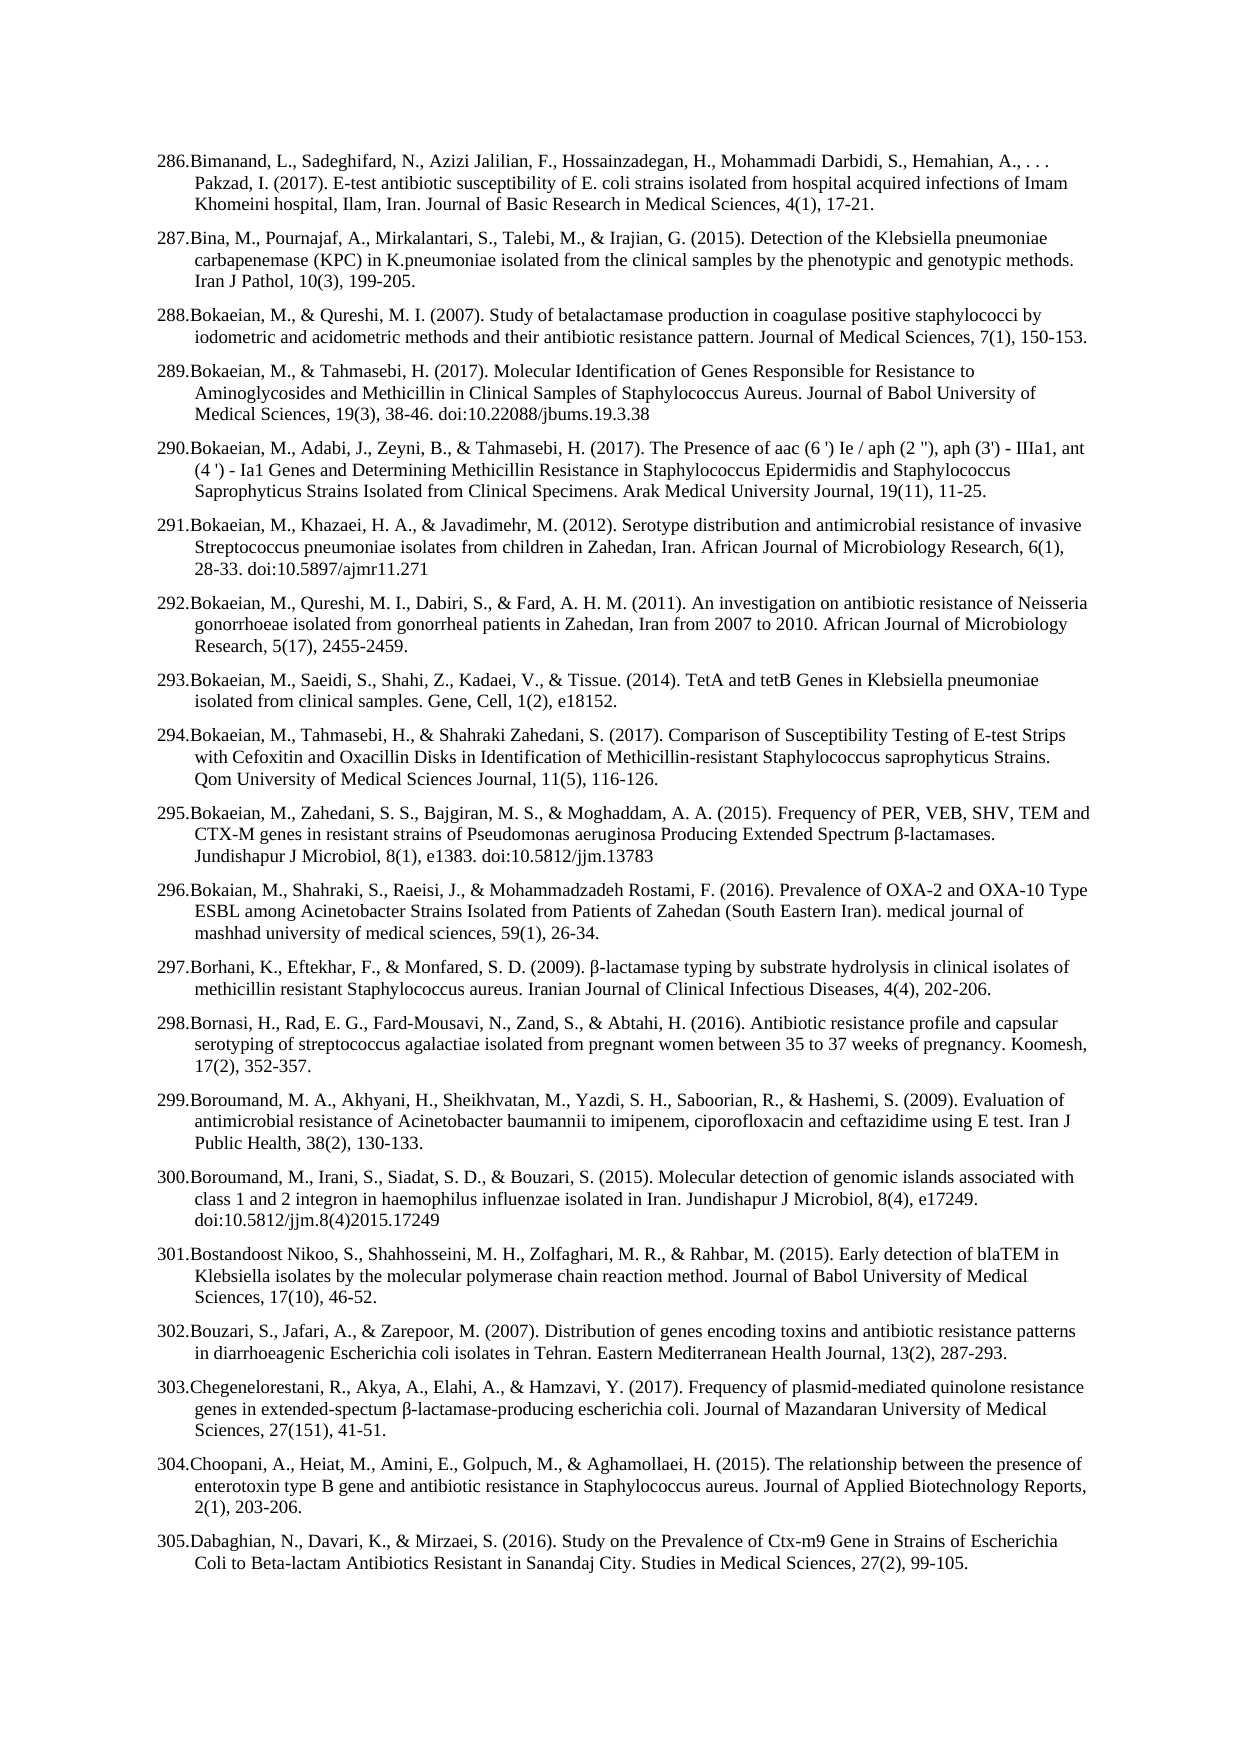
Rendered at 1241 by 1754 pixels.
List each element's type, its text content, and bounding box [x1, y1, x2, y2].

list Bimanand, L., Sadeghifard, N., Azizi Jalilian, F., Hossainzadegan, H., Mohammadi Darbidi, S., Hemahian, A., . . . Pakzad, I. (2017). E-test antibiotic susceptibility of E. coli strains isolated from hospital acquired infections of Imam Khomeini hospital, Ilam, Iran. Journal of Basic Research in Medical Sciences, 4(1), 17-21. [157, 150, 1090, 215]
list Boroumand, M. A., Akhyani, H., Sheikhvatan, M., Yazdi, S. H., Saboorian, R., & Hashemi, S. (2009). Evaluation of antimicrobial resistance of Acinetobacter baumannii to imipenem, ciporofloxacin and ceftazidime using E test. Iran J Public Health, 38(2), 130-133. [157, 1089, 1090, 1153]
list Bokaeian, M., Adabi, J., Zeyni, B., & Tahmasebi, H. (2017). The Presence of aac (6 ') Ie / aph (2 "), aph (3') - IIIa1, ant (4 ') - Ia1 Genes and Determining Methicillin Resistance in Staphylococcus Epidermidis and Staphylococcus Saprophyticus Strains Isolated from Clinical Specimens. Arak Medical University Journal, 19(11), 11-25. [157, 437, 1090, 502]
list Boroumand, M., Irani, S., Siadat, S. D., & Bouzari, S. (2015). Molecular detection of genomic islands associated with class 1 and 2 integron in haemophilus influenzae isolated in Iran. Jundishapur J Microbiol, 8(4), e17249. doi:10.5812/jjm.8(4)2015.17249 [157, 1166, 1090, 1231]
list Bostandoost Nikoo, S., Shahhosseini, M. H., Zolfaghari, M. R., & Rahbar, M. (2015). Early detection of blaTEM in Klebsiella isolates by the molecular polymerase chain reaction method. Journal of Babol University of Medical Sciences, 17(10), 46-52. [157, 1243, 1090, 1308]
list Borhani, K., Eftekhar, F., & Monfared, S. D. (2009). β-lactamase typing by substrate hydrolysis in clinical isolates of methicillin resistant Staphylococcus aureus. Iranian Journal of Clinical Infectious Diseases, 4(4), 202-206. [157, 956, 1090, 999]
list Choopani, A., Heiat, M., Amini, E., Golpuch, M., & Aghamollaei, H. (2015). The relationship between the presence of enterotoxin type B gene and antibiotic resistance in Staphylococcus aureus. Journal of Applied Biotechnology Reports, 2(1), 203-206. [157, 1453, 1090, 1518]
list Bokaeian, M., Khazaei, H. A., & Javadimehr, M. (2012). Serotype distribution and antimicrobial resistance of invasive Streptococcus pneumoniae isolates from children in Zahedan, Iran. African Journal of Microbiology Research, 6(1), 28-33. doi:10.5897/ajmr11.271 [157, 514, 1090, 579]
list Bokaian, M., Shahraki, S., Raeisi, J., & Mohammadzadeh Rostami, F. (2016). Prevalence of OXA-2 and OXA-10 Type ESBL among Acinetobacter Strains Isolated from Patients of Zahedan (South Eastern Iran). medical journal of mashhad university of medical sciences, 59(1), 26-34. [157, 879, 1090, 943]
list Bokaeian, M., Zahedani, S. S., Bajgiran, M. S., & Moghaddam, A. A. (2015). Frequency of PER, VEB, SHV, TEM and CTX-M genes in resistant strains of Pseudomonas aeruginosa Producing Extended Spectrum β-lactamases. Jundishapur J Microbiol, 8(1), e1383. doi:10.5812/jjm.13783 [157, 802, 1090, 866]
list Bouzari, S., Jafari, A., & Zarepoor, M. (2007). Distribution of genes encoding toxins and antibiotic resistance patterns in diarrhoeagenic Escherichia coli isolates in Tehran. Eastern Mediterranean Health Journal, 13(2), 287-293. [157, 1320, 1090, 1363]
list Bokaeian, M., Saeidi, S., Shahi, Z., Kadaei, V., & Tissue. (2014). TetA and tetB Genes in Klebsiella pneumoniae isolated from clinical samples. Gene, Cell, 1(2), e18152. [157, 669, 1090, 712]
list Bornasi, H., Rad, E. G., Fard-Mousavi, N., Zand, S., & Abtahi, H. (2016). Antibiotic resistance profile and capsular serotyping of streptococcus agalactiae isolated from pregnant women between 35 to 37 weeks of pregnancy. Koomesh, 17(2), 352-357. [157, 1012, 1090, 1076]
list Bokaeian, M., Qureshi, M. I., Dabiri, S., & Fard, A. H. M. (2011). An investigation on antibiotic resistance of Neisseria gonorrhoeae isolated from gonorrheal patients in Zahedan, Iran from 2007 to 2010. African Journal of Microbiology Research, 5(17), 2455-2459. [157, 592, 1090, 656]
list Chegenelorestani, R., Akya, A., Elahi, A., & Hamzavi, Y. (2017). Frequency of plasmid-mediated quinolone resistance genes in extended-spectum β-lactamase-producing escherichia coli. Journal of Mazandaran University of Medical Sciences, 27(151), 41-51. [157, 1376, 1090, 1441]
list Bokaeian, M., Tahmasebi, H., & Shahraki Zahedani, S. (2017). Comparison of Susceptibility Testing of E-test Strips with Cefoxitin and Oxacillin Disks in Identification of Methicillin-resistant Staphylococcus saprophyticus Strains. Qom University of Medical Sciences Journal, 11(5), 116-126. [157, 724, 1090, 789]
list Bokaeian, M., & Qureshi, M. I. (2007). Study of betalactamase production in coagulase positive staphylococci by iodometric and acidometric methods and their antibiotic resistance pattern. Journal of Medical Sciences, 7(1), 150-153. [157, 304, 1090, 347]
list Dabaghian, N., Davari, K., & Mirzaei, S. (2016). Study on the Prevalence of Ctx-m9 Gene in Strains of Escherichia Coli to Beta-lactam Antibiotics Resistant in Sanandaj City. Studies in Medical Sciences, 27(2), 99-105. [157, 1530, 1090, 1573]
list Bina, M., Pournajaf, A., Mirkalantari, S., Talebi, M., & Irajian, G. (2015). Detection of the Klebsiella pneumoniae carbapenemase (KPC) in K.pneumoniae isolated from the clinical samples by the phenotypic and genotypic methods. Iran J Pathol, 10(3), 199-205. [157, 227, 1090, 292]
list Bokaeian, M., & Tahmasebi, H. (2017). Molecular Identification of Genes Responsible for Resistance to Aminoglycosides and Methicillin in Clinical Samples of Staphylococcus Aureus. Journal of Babol University of Medical Sciences, 19(3), 38-46. doi:10.22088/jbums.19.3.38 [157, 360, 1090, 425]
